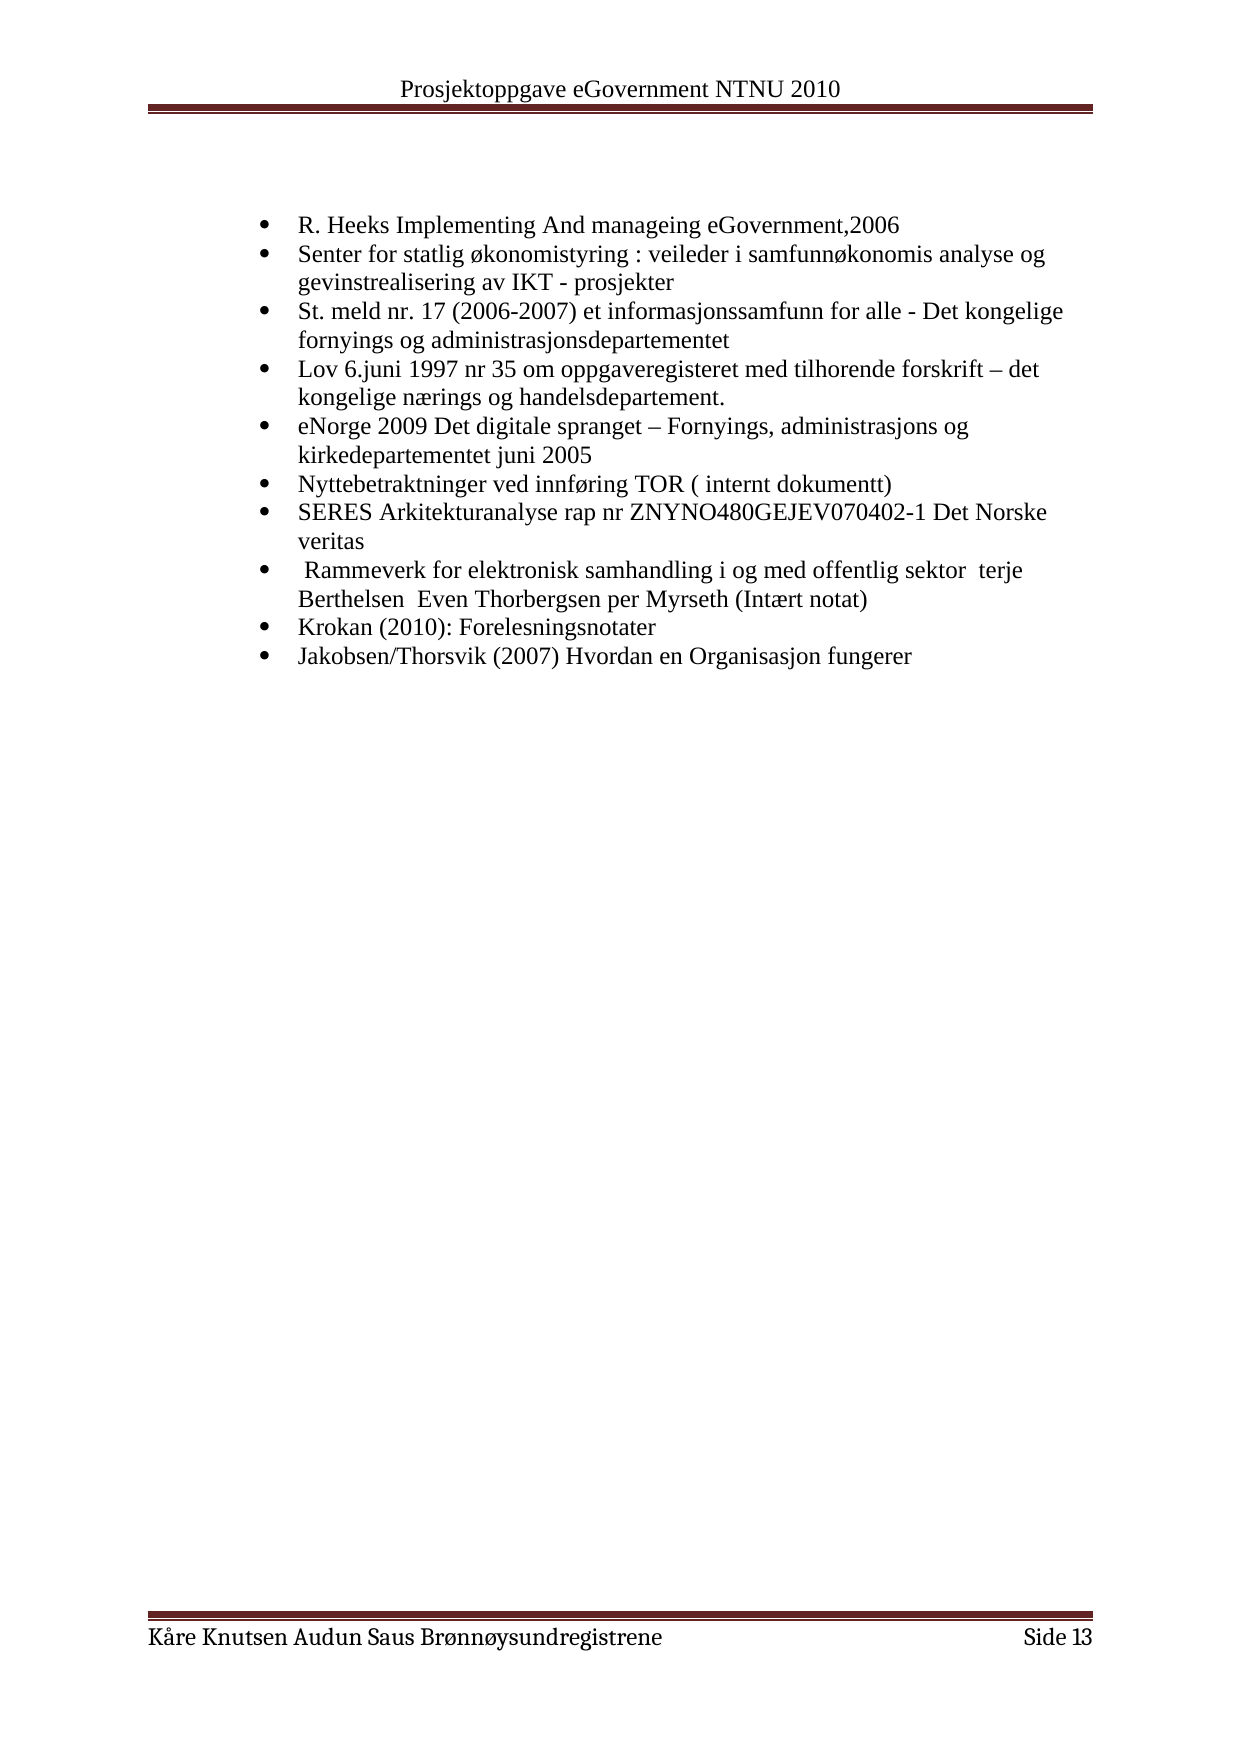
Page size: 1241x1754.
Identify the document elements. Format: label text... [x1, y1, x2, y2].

list St. meld nr. 17 (2006-2007) et informasjonssamfunn for alle - Det kongelige fornyings og administrasjonsdepartementet [260, 296, 1093, 354]
list Senter for statlig økonomistyring : veileder i samfunnøkonomis analyse og gevinstrealisering av IKT - prosjekter [260, 239, 1093, 296]
list Krokan (2010): Forelesningsnotater [260, 612, 1093, 641]
list Nyttebetraktninger ved innføring TOR ( internt dokumentt) [260, 469, 1093, 497]
list Lov 6.juni 1997 nr 35 om oppgaveregisteret med tilhorende forskrift – det kongelige nærings og handelsdepartement. [260, 354, 1093, 411]
list Jakobsen/Thorsvik (2007) Hvordan en Organisasjon fungerer [260, 641, 1093, 670]
list eNorge 2009 Det digitale spranget – Fornyings, administrasjons og kirkedepartementet juni 2005 [260, 411, 1093, 469]
list R. Heeks Implementing And manageing eGovernment,2006 [260, 210, 1093, 239]
list SERES Arkitekturanalyse rap nr ZNYNO480GEJEV070402-1 Det Norske veritas [260, 497, 1093, 555]
list Rammeverk for elektronisk samhandling i og med offentlig sektor terje Berthelsen Even Thorbergsen per Myrseth (Intært notat) [260, 555, 1093, 612]
